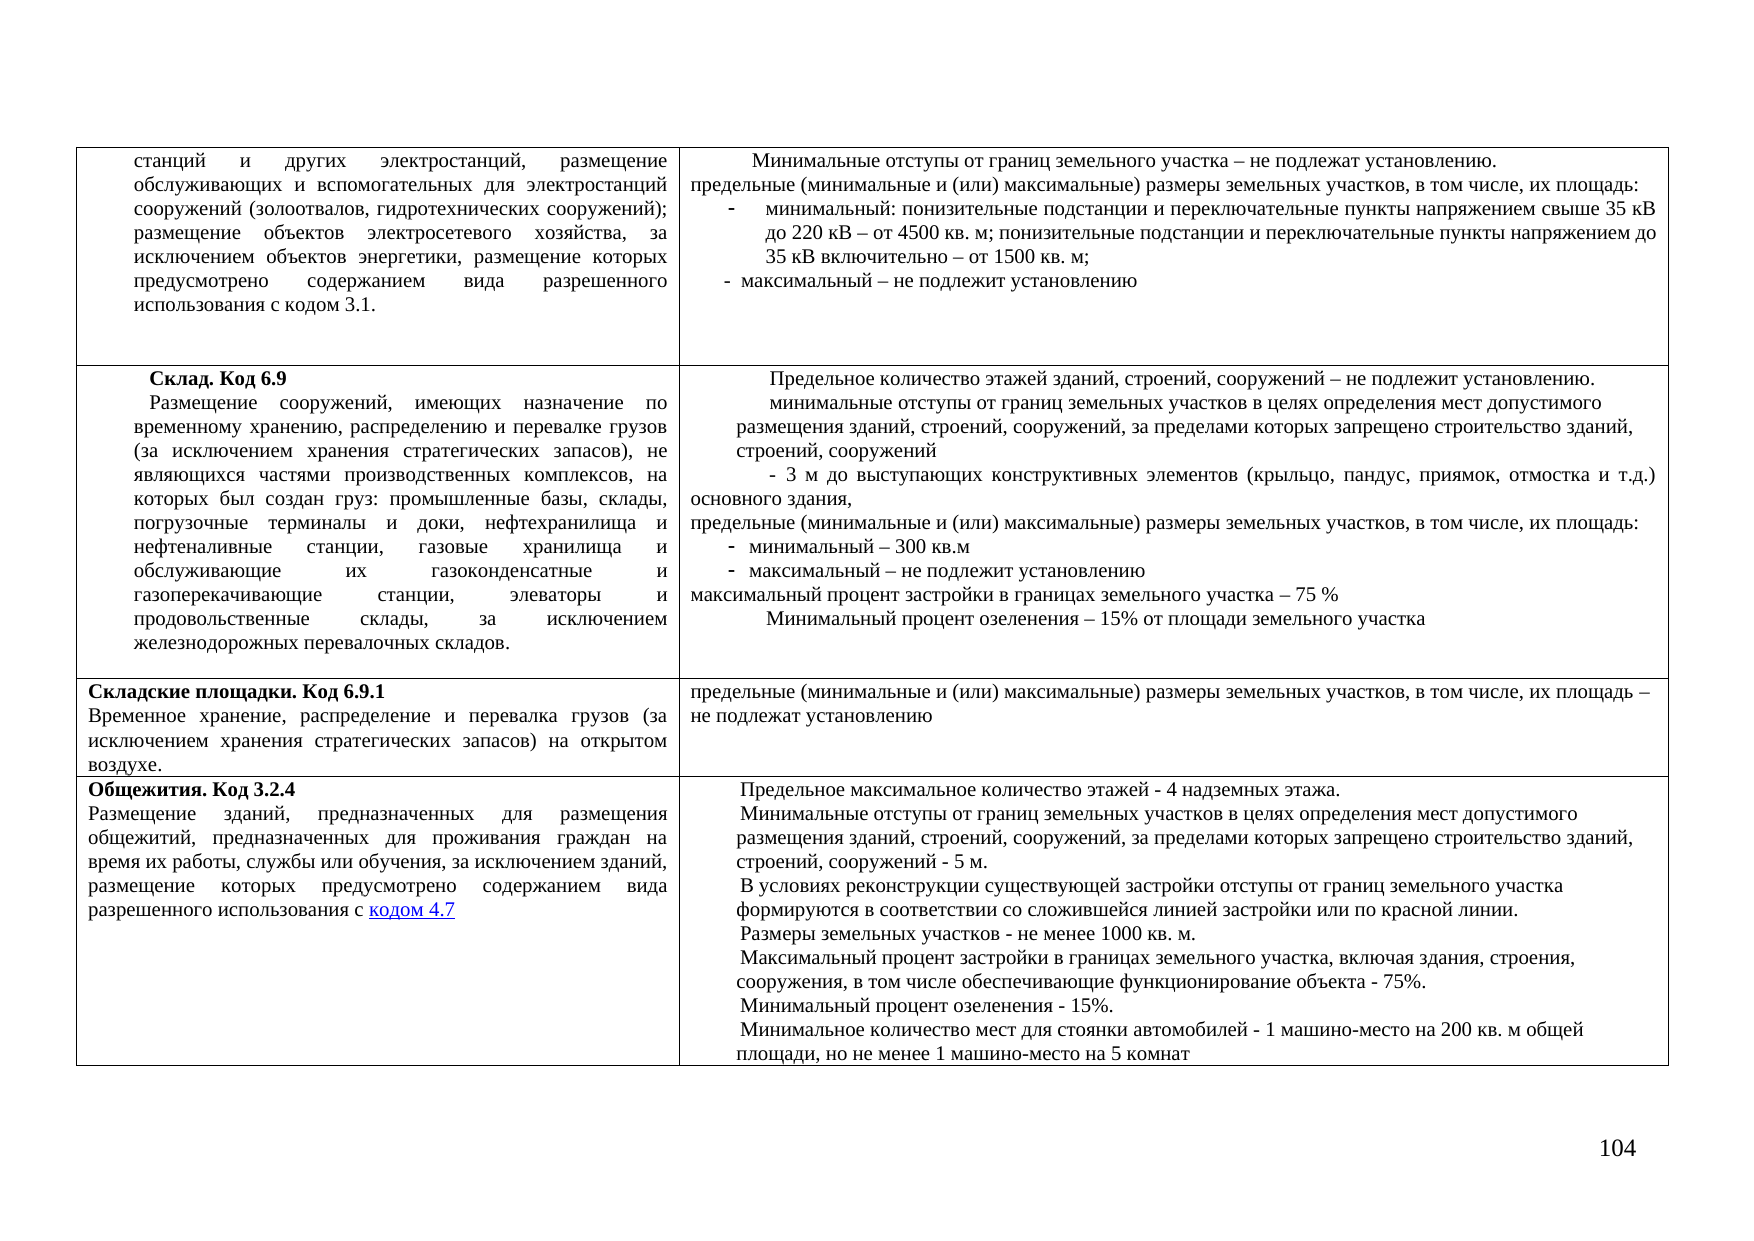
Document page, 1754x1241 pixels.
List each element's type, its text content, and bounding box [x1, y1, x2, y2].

table_cell Складские площадки. Код 6.9.1 Временное хранение, распределение и перевалка грузов (за исключением хранения стратегических запасов) на открытом воздухе. [77, 679, 679, 776]
table_cell Склад. Код 6.9 Размещение сооружений, имеющих назначение по временному хранению, распределению и перевалке грузов (за исключением хранения стратегических запасов), не являющихся частями производственных комплексов, на которых был создан груз: промышленные базы, склады, погрузочные терминалы и доки, нефтехранилища и нефтеналивные станции, газовые хранилища и обслуживающие их газоконденсатные и газоперекачивающие станции, элеваторы и продовольственные склады, за исключением железнодорожных перевалочных складов. [77, 366, 679, 678]
table_cell Предельное максимальное количество этажей - 4 надземных этажа. Минимальные отступы от границ земельных участков в целях определения мест допустимого размещения зданий, строений, сооружений, за пределами которых запрещено строительство зданий, строений, сооружений - 5 м. В условиях реконструкции существующей застройки отступы от границ земельного участка формируются в соответствии со сложившейся линией застройки или по красной линии. Размеры земельных участков - не менее 1000 кв. м. Максимальный процент застройки в границах земельного участка, включая здания, строения, сооружения, в том числе обеспечивающие функционирование объекта - 75%. Минимальный процент озеленения - 15%. Минимальное количество мест для стоянки автомобилей - 1 машино-место на 200 кв. м общей площади, но не менее 1 машино-место на 5 комнат [680, 777, 1668, 1065]
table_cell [77, 148, 679, 364]
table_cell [680, 148, 1668, 364]
table_cell предельные (минимальные и (или) максимальные) размеры земельных участков, в том числе, их площадь – не подлежат установлению [680, 679, 1668, 776]
table_cell Предельное количество этажей зданий, строений, сооружений – не подлежит установлению. минимальные отступы от границ земельных участков в целях определения мест допустимого размещения зданий, строений, сооружений, за пределами которых запрещено строительство зданий, строений, сооружений - 3 м до выступающих конструктивных элементов (крыльцо, пандус, приямок, отмостка и т.д.) основного здания, предельные (минимальные и (или) максимальные) размеры земельных участков, в том числе, их площадь: минимальный – 300 кв.м максимальный – не подлежит установлению максимальный процент застройки в границах земельного участка – 75 % Минимальный процент озеленения – 15% от площади земельного участка [680, 366, 1668, 678]
table_cell Общежития. Код 3.2.4 Размещение зданий, предназначенных для размещения общежитий, предназначенных для проживания граждан на время их работы, службы или обучения, за исключением зданий, размещение которых предусмотрено содержанием вида разрешенного использования с кодом 4.7 [77, 777, 679, 1065]
